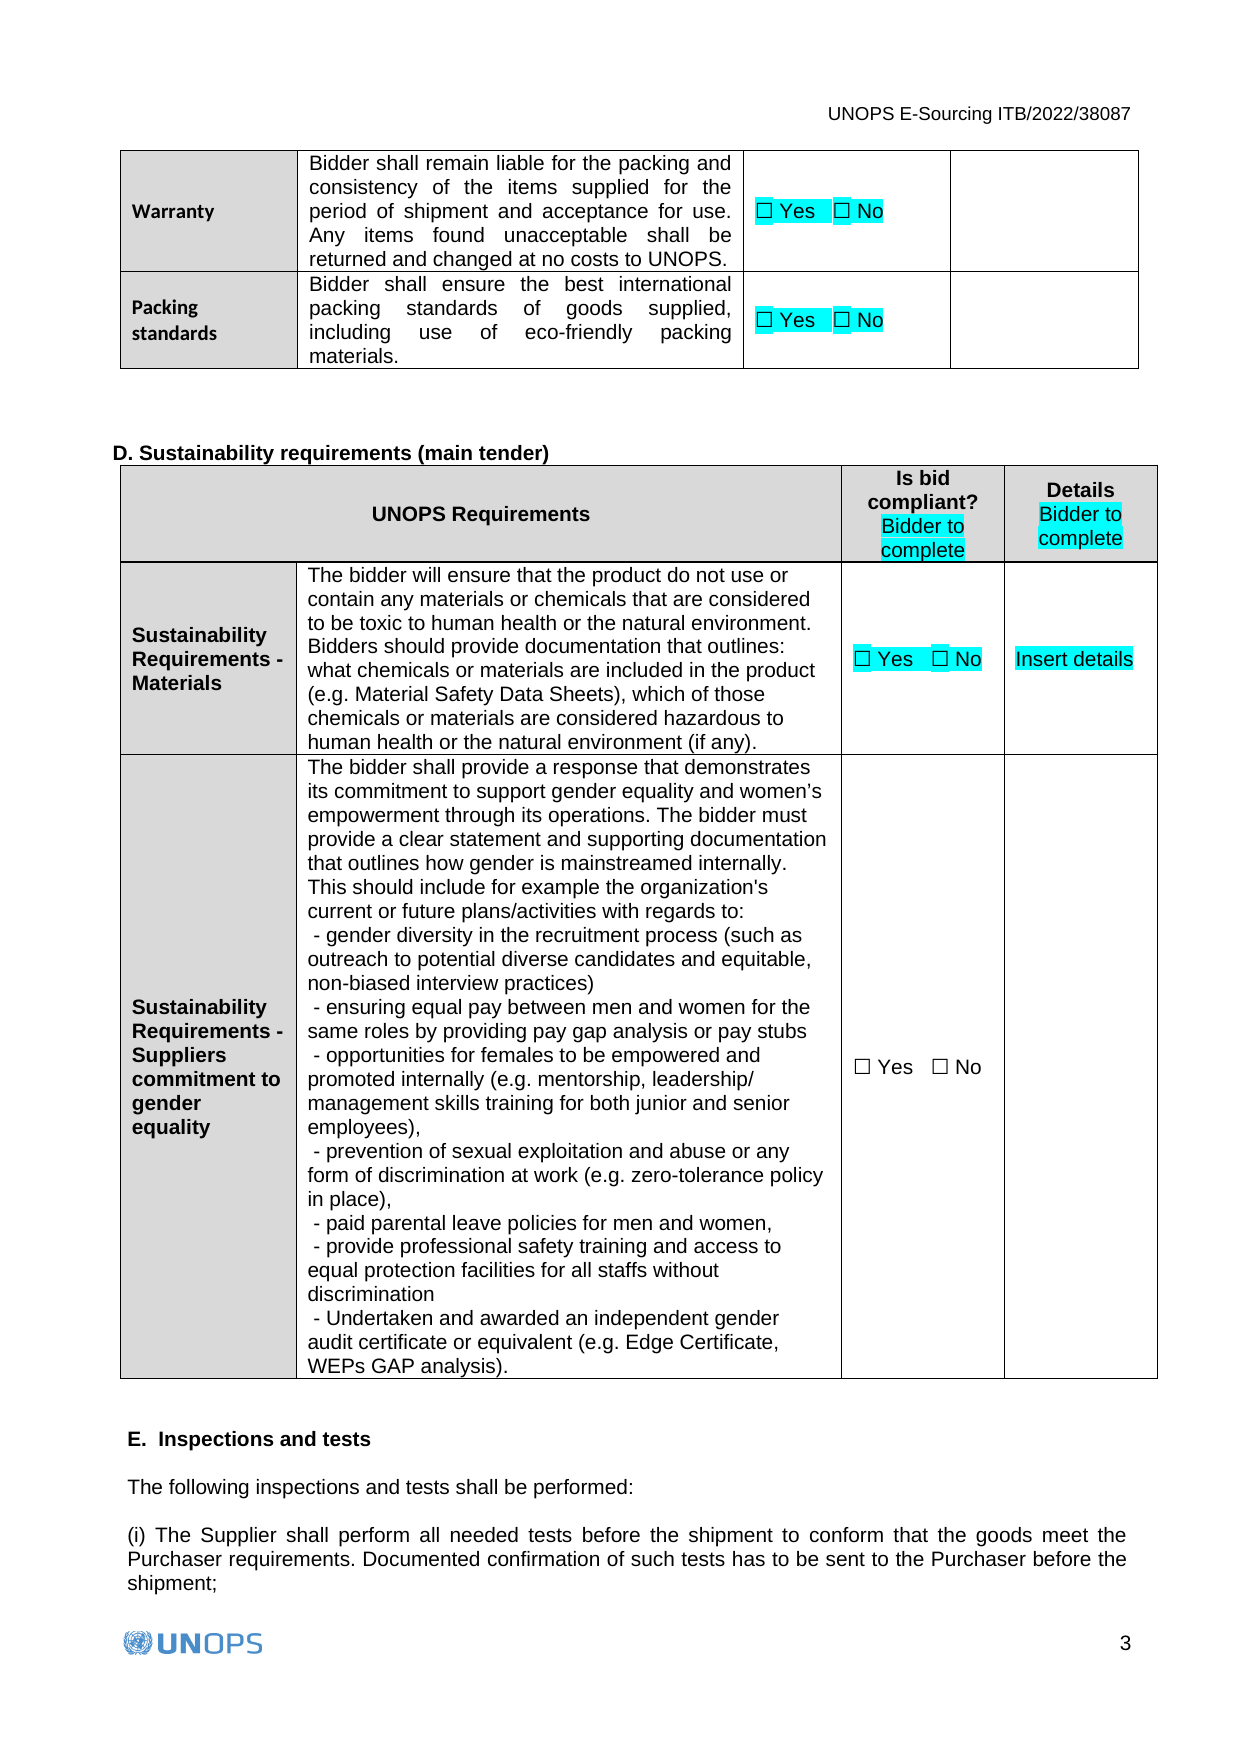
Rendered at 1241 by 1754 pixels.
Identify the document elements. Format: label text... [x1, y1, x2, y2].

table_cell Sustainability Requirements - Materials [121, 563, 296, 754]
table_cell ☐ Yes ☐ No [842, 563, 1004, 754]
table_cell [951, 151, 1138, 271]
text D. Sustainability requirements (main tender) [112, 441, 1128, 464]
text (i) The Supplier shall perform all needed tests before the shipment to conform that the goods meet the Purchaser requirements. Documented confirmation of such tests has to be sent to the Purchaser before the shipment; [127, 1523, 1128, 1595]
table_cell ☐ Yes ☐ No [744, 151, 950, 271]
table_header Details Bidder to complete [1005, 466, 1157, 561]
table_cell The bidder shall provide a response that demonstrates its commitment to support gender equality and women’s empowerment through its operations. The bidder must provide a clear statement and supporting documentation that outlines how gender is mainstreamed internally. This should include for example the organization's current or future plans/activities with regards to: - gender diversity in the recruitment process (such as outreach to potential diverse candidates and equitable, non-biased interview practices) - ensuring equal pay between men and women for the same roles by providing pay gap analysis or pay stubs - opportunities for females to be empowered and promoted internally (e.g. mentorship, leadership/ management skills training for both junior and senior employees), - prevention of sexual exploitation and abuse or any form of discrimination at work (e.g. zero-tolerance policy in place), - paid parental leave policies for men and women, - provide professional safety training and access to equal protection facilities for all staffs without discrimination - Undertaken and awarded an independent gender audit certificate or equivalent (e.g. Edge Certificate, WEPs GAP analysis). [297, 755, 841, 1378]
table_cell ☐ Yes ☐ No [744, 272, 950, 368]
table_cell Bidder shall ensure the best international packing standards of goods supplied, including use of eco-friendly packing materials. [298, 272, 743, 368]
table_cell Warranty [121, 151, 297, 271]
table_cell [951, 272, 1138, 368]
table_cell Packing standards [121, 272, 297, 368]
table_cell Bidder shall remain liable for the packing and consistency of the items supplied for the period of shipment and acceptance for use. Any items found unacceptable shall be returned and changed at no costs to UNOPS. [298, 151, 743, 271]
table_cell Sustainability Requirements - Suppliers commitment to gender equality [121, 755, 296, 1378]
table_cell The bidder will ensure that the product do not use or contain any materials or chemicals that are considered to be toxic to human health or the natural environment. Bidders should provide documentation that outlines: what chemicals or materials are included in the product (e.g. Material Safety Data Sheets), which of those chemicals or materials are considered hazardous to human health or the natural environment (if any). [297, 563, 841, 754]
text The following inspections and tests shall be performed: [127, 1475, 1128, 1499]
table_cell ☐ Yes ☐ No [842, 755, 1004, 1378]
text E. Inspections and tests [127, 1427, 1128, 1451]
picture [123, 1631, 262, 1655]
table_header UNOPS Requirements [121, 466, 841, 561]
table_cell Insert details [1005, 563, 1157, 754]
table_cell [1005, 755, 1157, 1378]
table_header Is bid compliant? Bidder to complete [842, 466, 1004, 561]
